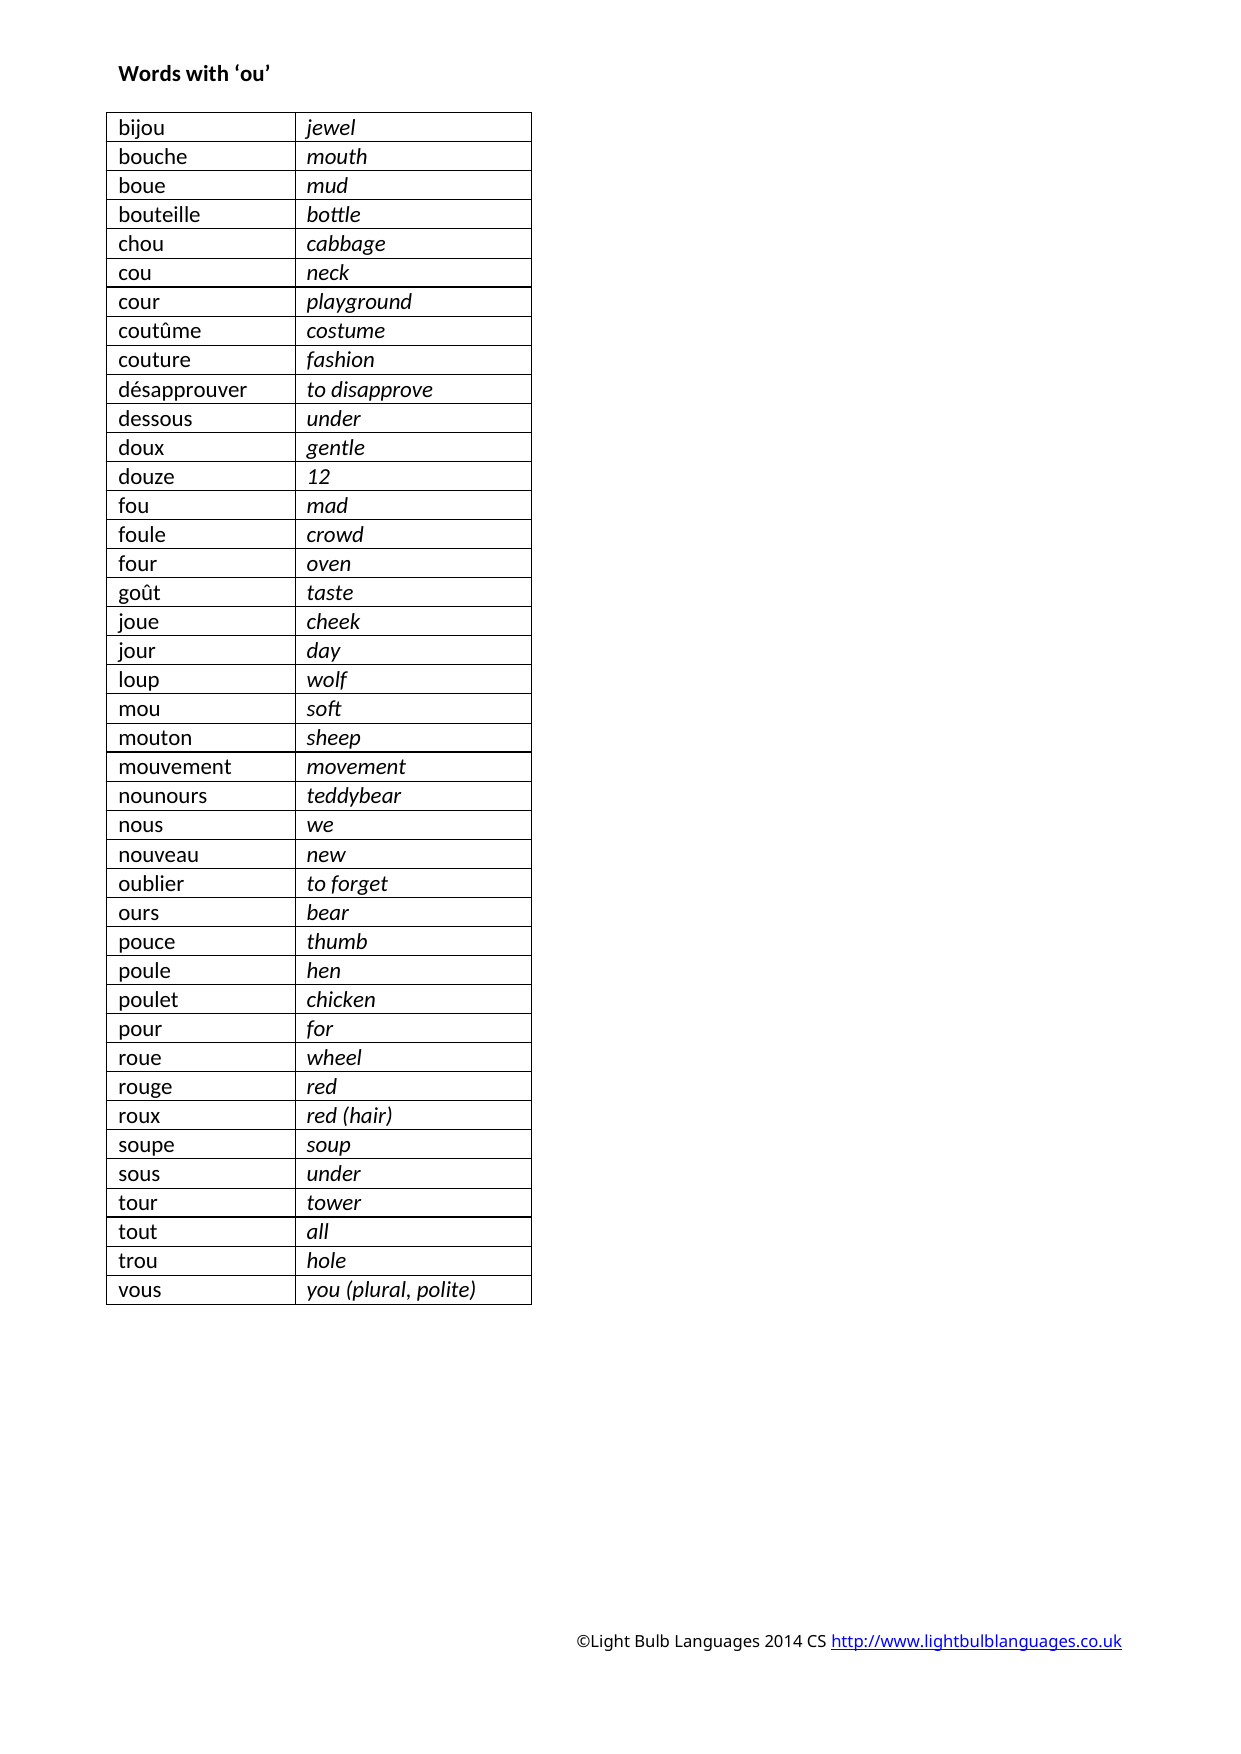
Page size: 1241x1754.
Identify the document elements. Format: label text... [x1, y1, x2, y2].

table_cell douze [107, 462, 295, 490]
table_cell we [296, 811, 531, 839]
table_cell bouteille [107, 200, 295, 228]
table_cell under [296, 1159, 531, 1187]
table_cell sous [107, 1159, 295, 1187]
table_cell teddybear [296, 782, 531, 809]
text Words with ‘ou’ [118, 59, 1122, 87]
table_cell thumb [296, 927, 531, 955]
table_cell soup [296, 1130, 531, 1158]
table_cell red (hair) [296, 1101, 531, 1129]
table_cell doux [107, 433, 295, 461]
table_cell crowd [296, 520, 531, 548]
table_cell hole [296, 1247, 531, 1274]
table_cell trou [107, 1247, 295, 1274]
table_cell new [296, 840, 531, 868]
table_cell hen [296, 956, 531, 984]
table_cell mouton [107, 724, 295, 751]
table_cell mad [296, 491, 531, 519]
table_cell loup [107, 665, 295, 693]
table_cell bear [296, 898, 531, 926]
table_cell roue [107, 1043, 295, 1071]
table_cell taste [296, 578, 531, 606]
table_cell bouche [107, 142, 295, 170]
table_cell fou [107, 491, 295, 519]
table_cell coutûme [107, 317, 295, 344]
table_cell oublier [107, 869, 295, 897]
table_cell nous [107, 811, 295, 839]
table_cell ours [107, 898, 295, 926]
table_cell cou [107, 259, 295, 286]
table_cell chicken [296, 985, 531, 1013]
table_cell movement [296, 753, 531, 781]
table_cell cheek [296, 607, 531, 635]
table_cell vous [107, 1276, 295, 1304]
table_cell goût [107, 578, 295, 606]
table_cell bottle [296, 200, 531, 228]
table_cell four [107, 549, 295, 577]
table_cell sheep [296, 724, 531, 751]
table_cell mud [296, 171, 531, 199]
table_cell poulet [107, 985, 295, 1013]
table_cell day [296, 636, 531, 664]
table_cell fashion [296, 346, 531, 374]
table_cell boue [107, 171, 295, 199]
table_cell couture [107, 346, 295, 374]
table_cell dessous [107, 404, 295, 432]
table_cell rouge [107, 1072, 295, 1100]
table_cell foule [107, 520, 295, 548]
table_cell mouth [296, 142, 531, 170]
table_cell roux [107, 1101, 295, 1129]
table_cell pouce [107, 927, 295, 955]
table_cell 12 [296, 462, 531, 490]
table_cell mouvement [107, 753, 295, 781]
table_cell to forget [296, 869, 531, 897]
table_cell under [296, 404, 531, 432]
table_cell soft [296, 694, 531, 722]
table_header bijou [107, 113, 295, 141]
table_cell nounours [107, 782, 295, 809]
table_cell to disapprove [296, 375, 531, 403]
table_cell mou [107, 694, 295, 722]
table_cell gentle [296, 433, 531, 461]
table_cell cour [107, 288, 295, 316]
table_cell tout [107, 1218, 295, 1246]
table_cell chou [107, 229, 295, 257]
table_cell pour [107, 1014, 295, 1042]
table_cell playground [296, 288, 531, 316]
table_cell joue [107, 607, 295, 635]
table_cell red [296, 1072, 531, 1100]
table_cell oven [296, 549, 531, 577]
table_cell nouveau [107, 840, 295, 868]
table_header jewel [296, 113, 531, 141]
table_cell costume [296, 317, 531, 344]
table_cell you (plural, polite) [296, 1276, 531, 1304]
table_cell wolf [296, 665, 531, 693]
table_cell tour [107, 1189, 295, 1216]
table_cell tower [296, 1189, 531, 1216]
table_cell wheel [296, 1043, 531, 1071]
table_cell cabbage [296, 229, 531, 257]
table_cell désapprouver [107, 375, 295, 403]
table_cell poule [107, 956, 295, 984]
table_cell for [296, 1014, 531, 1042]
table_cell soupe [107, 1130, 295, 1158]
table_cell jour [107, 636, 295, 664]
table_cell neck [296, 259, 531, 286]
table_cell all [296, 1218, 531, 1246]
